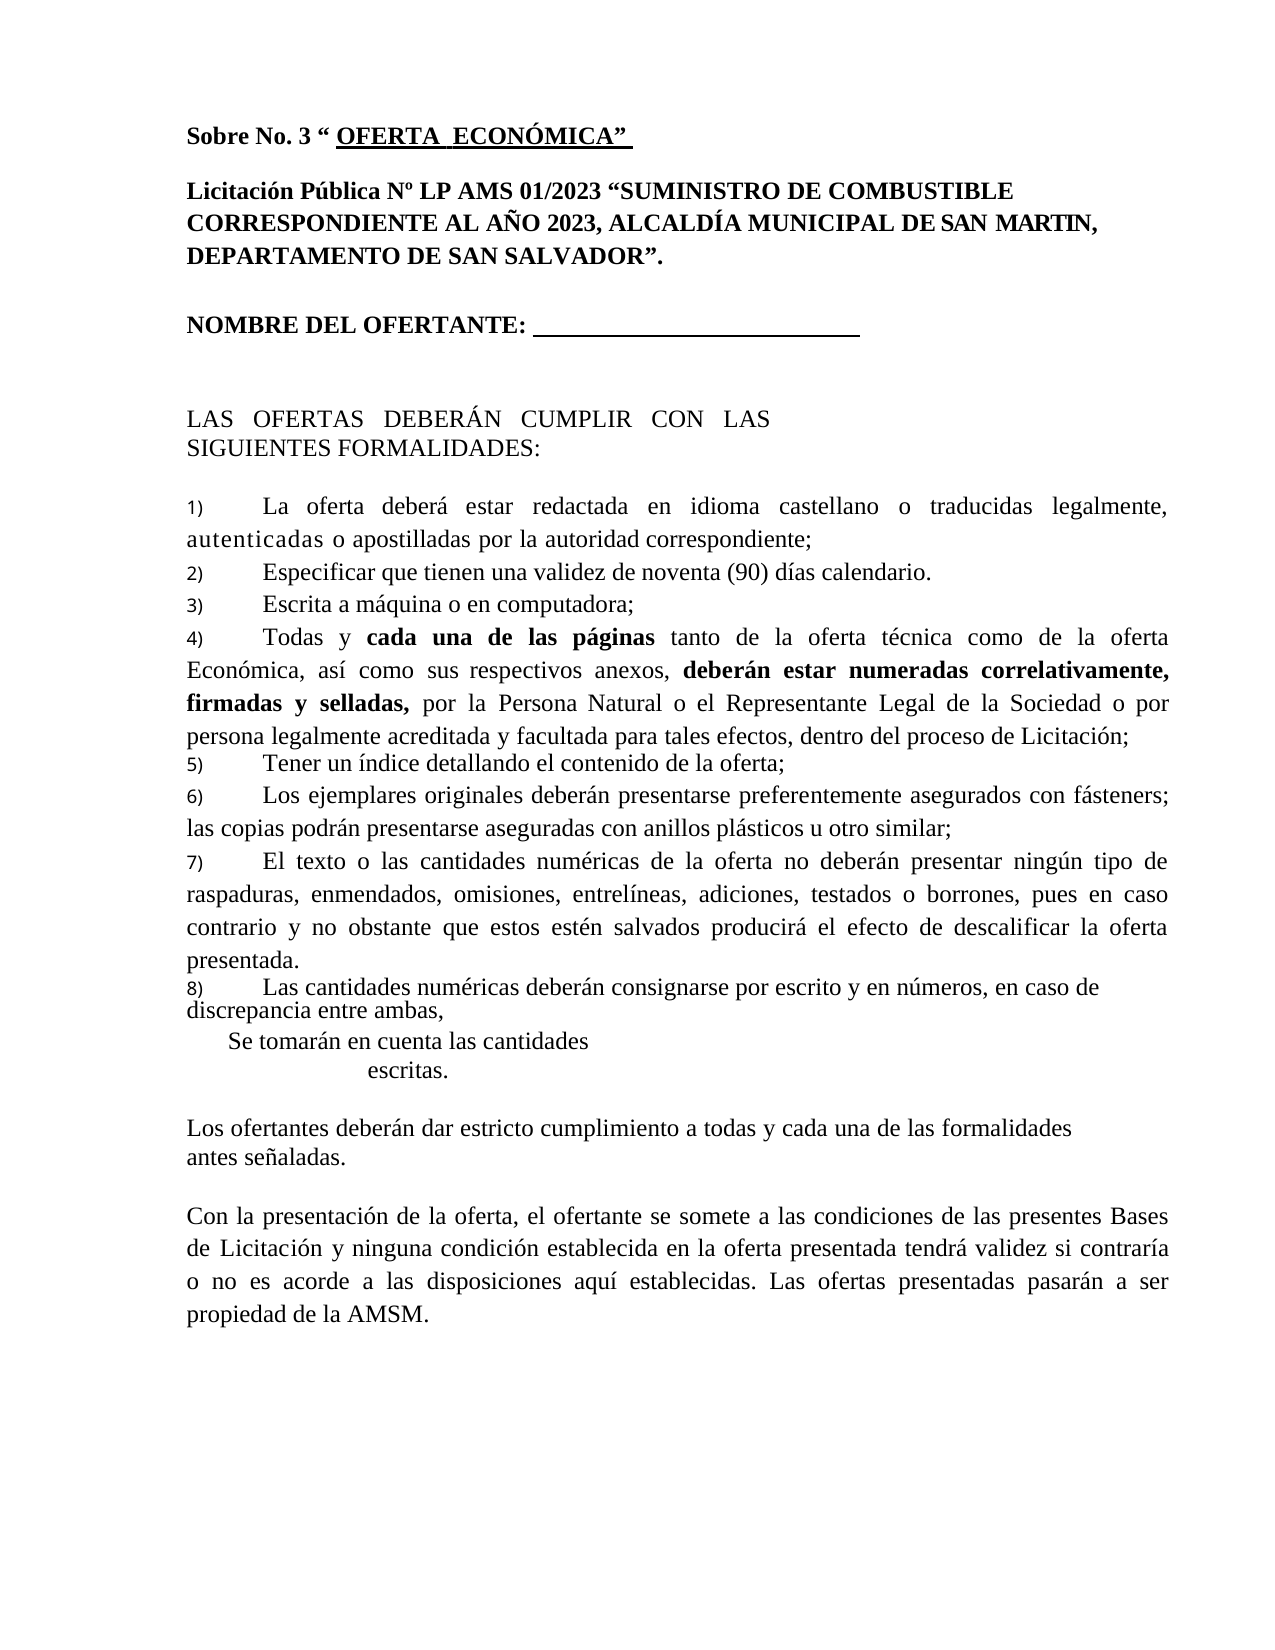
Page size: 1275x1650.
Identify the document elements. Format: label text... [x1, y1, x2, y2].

list La oferta deberá estar redactada en idioma castellano o traducidas legalmente, autenticadas o apostilladas por la autoridad correspondiente; [186, 491, 1168, 553]
text Licitación Pública Nº LP AMS 01/2023 “SUMINISTRO DE COMBUSTIBLE CORRESPONDIENTE AL AÑO 2023, ALCALDÍA MUNICIPAL DE SAN MARTIN, DEPARTAMENTO DE SAN SALVADOR”. [186, 176, 1169, 270]
text Se tomarán en cuenta las cantidades escritas. [186, 1026, 630, 1084]
list Los ejemplares originales deberán presentarse preferentemente asegurados con fásteners; las copias podrán presentarse aseguradas con anillos plásticos u otro similar; [186, 780, 1169, 841]
subtitle NOMBRE DEL OFERTANTE: [186, 310, 1181, 339]
list Todas y cada una de las páginas tanto de la oferta técnica como de la oferta Económica, así como sus respectivos anexos, deberán estar numeradas correlativamente, firmadas y selladas, por la Persona Natural o el Representante Legal de la Sociedad o por persona legalmente acreditada y facultada para tales efectos, dentro del proceso de Licitación; [186, 622, 1169, 749]
text LAS OFERTAS DEBERÁN CUMPLIR CON LAS SIGUIENTES FORMALIDADES: [186, 404, 771, 462]
list Las cantidades numéricas deberán consignarse por escrito y en números, en caso de discrepancia entre ambas, [186, 978, 1181, 1023]
list Especificar que tienen una validez de noventa (90) días calendario. [186, 557, 1181, 586]
list El texto o las cantidades numéricas de la oferta no deberán presentar ningún tipo de raspaduras, enmendados, omisiones, entrelíneas, adiciones, testados o borrones, pues en caso contrario y no obstante que estos estén salvados producirá el efecto de descalificar la oferta presentada. [186, 846, 1169, 973]
text Sobre No. 3 “OFERTA ECONÓMICA” [186, 121, 1181, 149]
list Tener un índice detallando el contenido de la oferta; [186, 754, 1181, 776]
text Con la presentación de la oferta, el ofertante se somete a las condiciones de las presentes Bases de Licitación y ninguna condición establecida en la oferta presentada tendrá validez si contraría o no es acorde a las disposiciones aquí establecidas. Las ofertas presentadas pasarán a ser propiedad de la AMSM. [186, 1201, 1169, 1328]
list Escrita a máquina o en computadora; [186, 589, 1181, 618]
text Los ofertantes deberán dar estricto cumplimiento a todas y cada una de las formalidades antes señaladas. [186, 1113, 1073, 1171]
